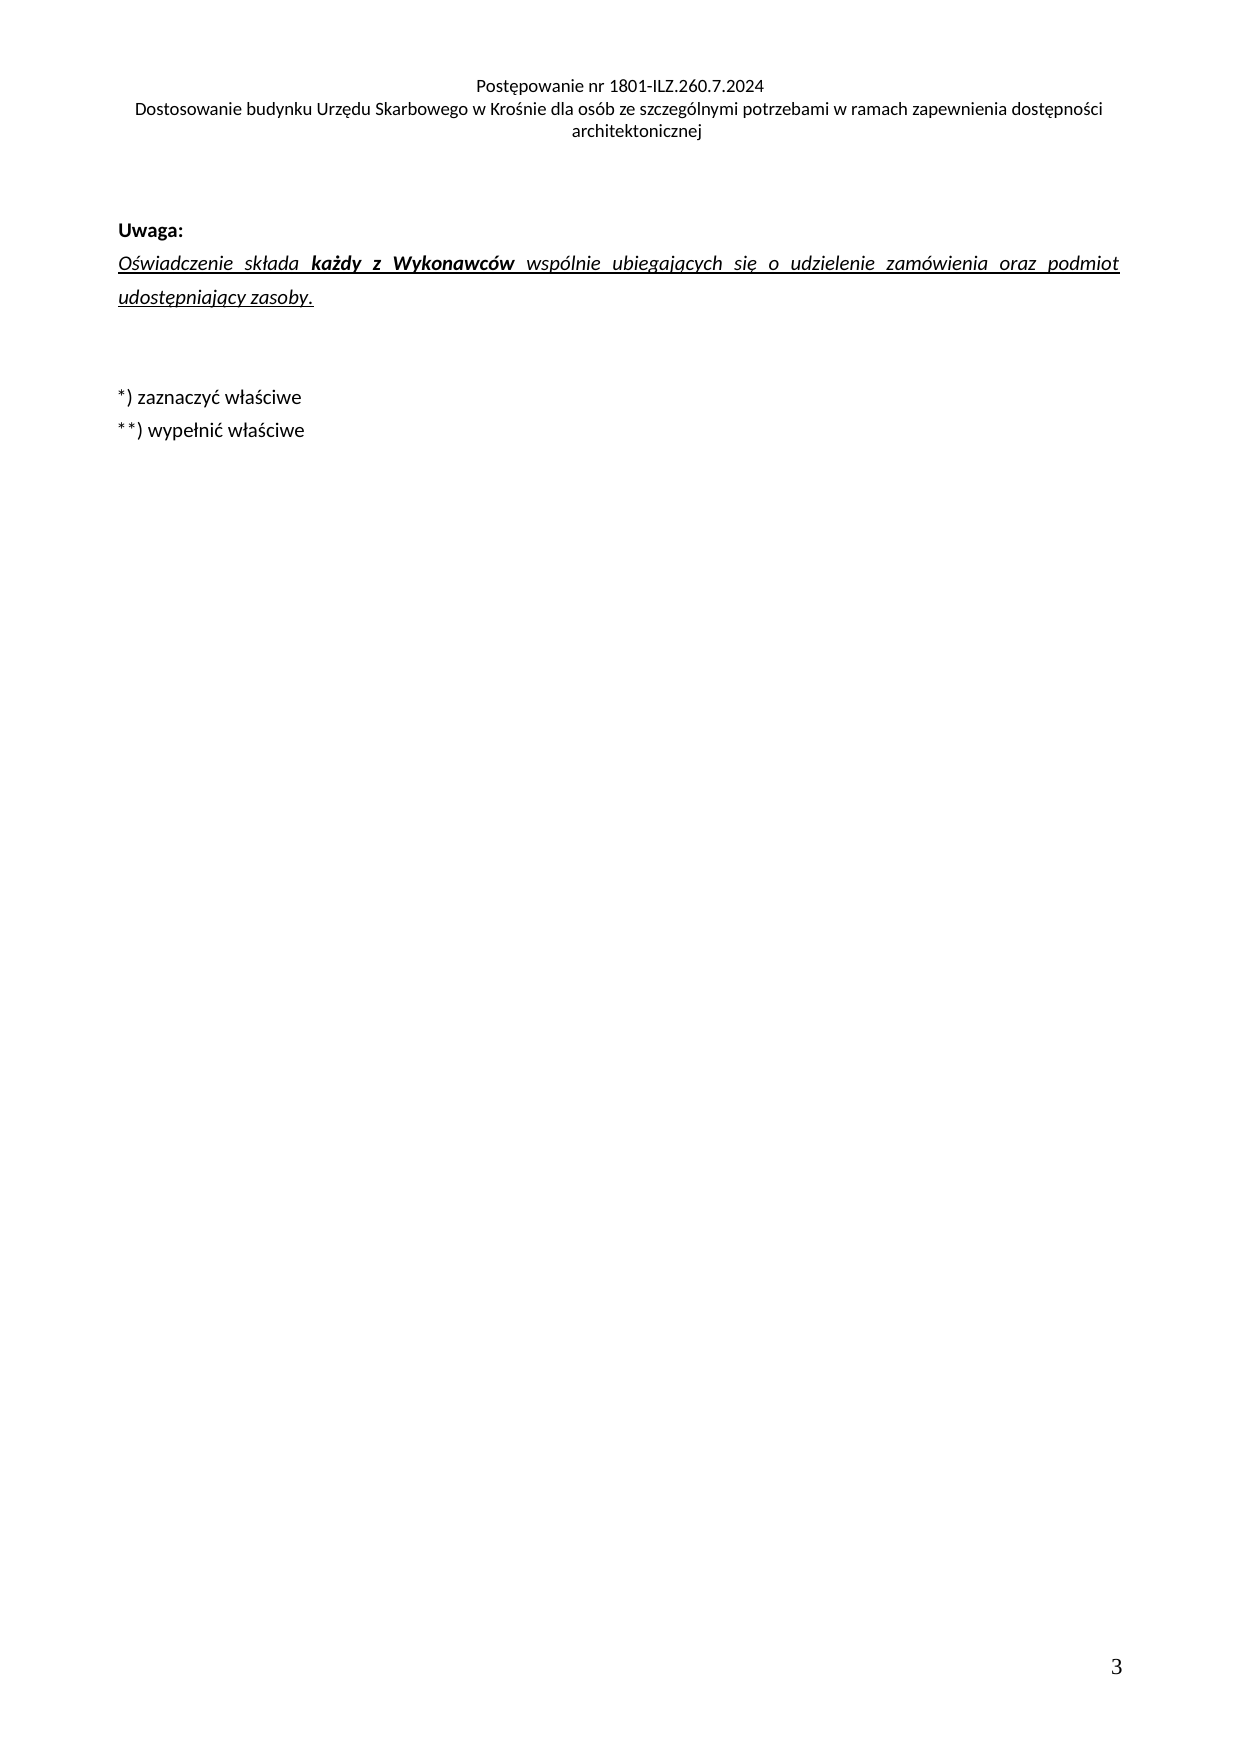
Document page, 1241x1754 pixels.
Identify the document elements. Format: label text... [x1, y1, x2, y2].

text Oświadczenie składa każdy z Wykonawców wspólnie ubiegających się o udzielenie zamówienia oraz podmiot udostępniający zasoby. [118, 243, 1122, 309]
text *) zaznaczyć właściwe [116, 376, 1122, 409]
text **) wypełnić właściwe [116, 409, 1122, 443]
text Uwaga: [118, 209, 1122, 243]
